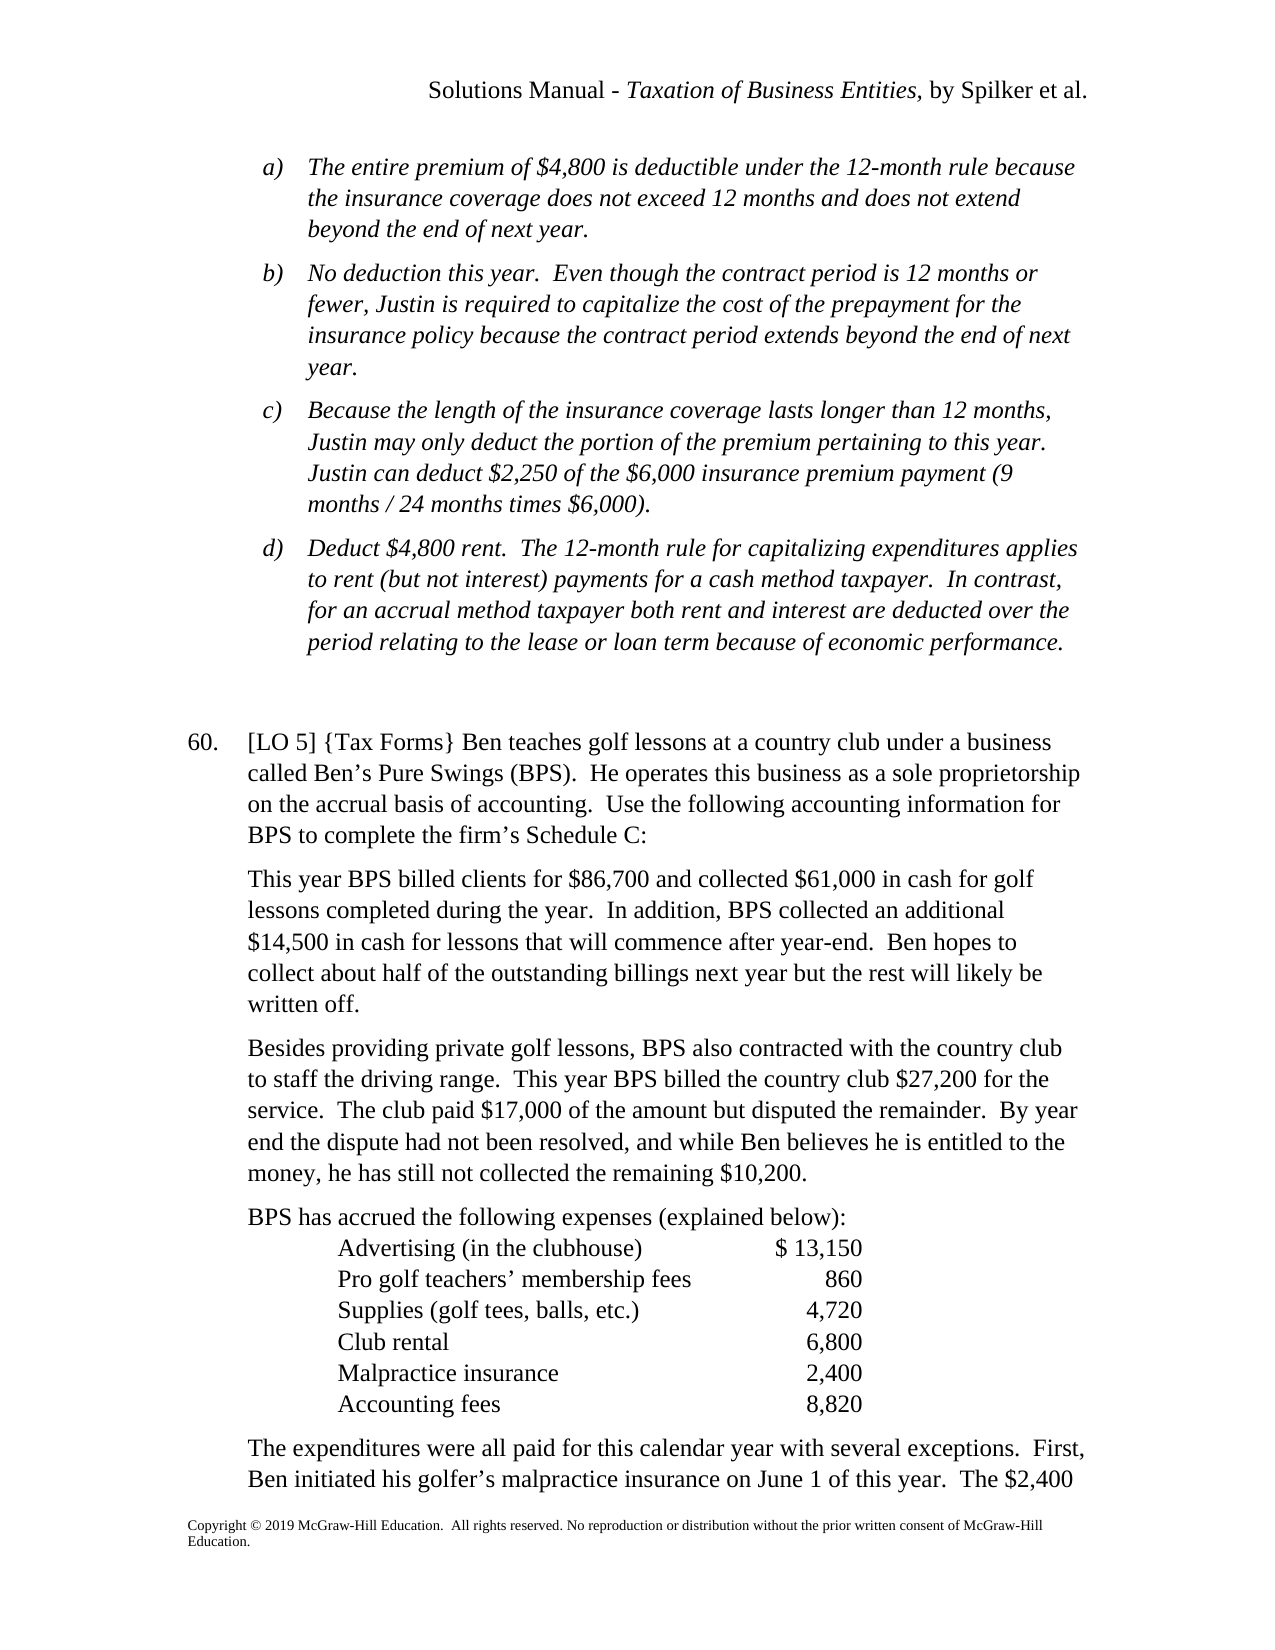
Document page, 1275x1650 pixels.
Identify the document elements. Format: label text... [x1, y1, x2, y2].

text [187, 1431, 1087, 1494]
text a) The entire premium of $4,800 is deductible under the 12-month rule because the insurance coverage does not exceed 12 months and does not extend beyond the end of next year. [262, 150, 1087, 244]
text This year BPS billed clients for $86,700 and collected $61,000 in cash for golf lessons completed during the year. In addition, BPS collected an additional $14,500 in cash for lessons that will commence after year-end. Ben hopes to collect about half of the outstanding billings next year but the rest will likely be written off. [187, 862, 1087, 1019]
text BPS has accrued the following expenses (explained below): Advertising (in the clubhouse) $ 13,150 Pro golf teachers’ membership fees 860 Supplies (golf tees, balls, etc.) 4,720 Club rental 6,800 Malpractice insurance 2,400 Accounting fees 8,820 [187, 1200, 1087, 1419]
text 60. [LO 5] {Tax Forms} Ben teaches golf lessons at a country club under a business called Ben’s Pure Swings (BPS). He operates this business as a sole proprietorship on the accrual basis of accounting. Use the following accounting information for BPS to complete the firm’s Schedule C: [187, 725, 1087, 850]
text Besides providing private golf lessons, BPS also contracted with the country club to staff the driving range. This year BPS billed the country club $27,200 for the service. The club paid $17,000 of the amount but disputed the remainder. By year end the dispute had not been resolved, and while Ben believes he is entitled to the money, he has still not collected the remaining $10,200. [187, 1031, 1087, 1187]
text b) No deduction this year. Even though the contract period is 12 months or fewer, Justin is required to capitalize the cost of the prepayment for the insurance policy because the contract period extends beyond the end of next year. [262, 256, 1087, 381]
text d) Deduct $4,800 rent. The 12-month rule for capitalizing expenditures applies to rent (but not interest) payments for a cash method taxpayer. In contrast, for an accrual method taxpayer both rent and interest are deducted over the period relating to the lease or loan term because of economic performance. [262, 531, 1087, 656]
text c) Because the length of the insurance coverage lasts longer than 12 months, Justin may only deduct the portion of the premium pertaining to this year. Justin can deduct $2,250 of the $6,000 insurance premium payment (9 months / 24 months times $6,000). [262, 394, 1087, 519]
